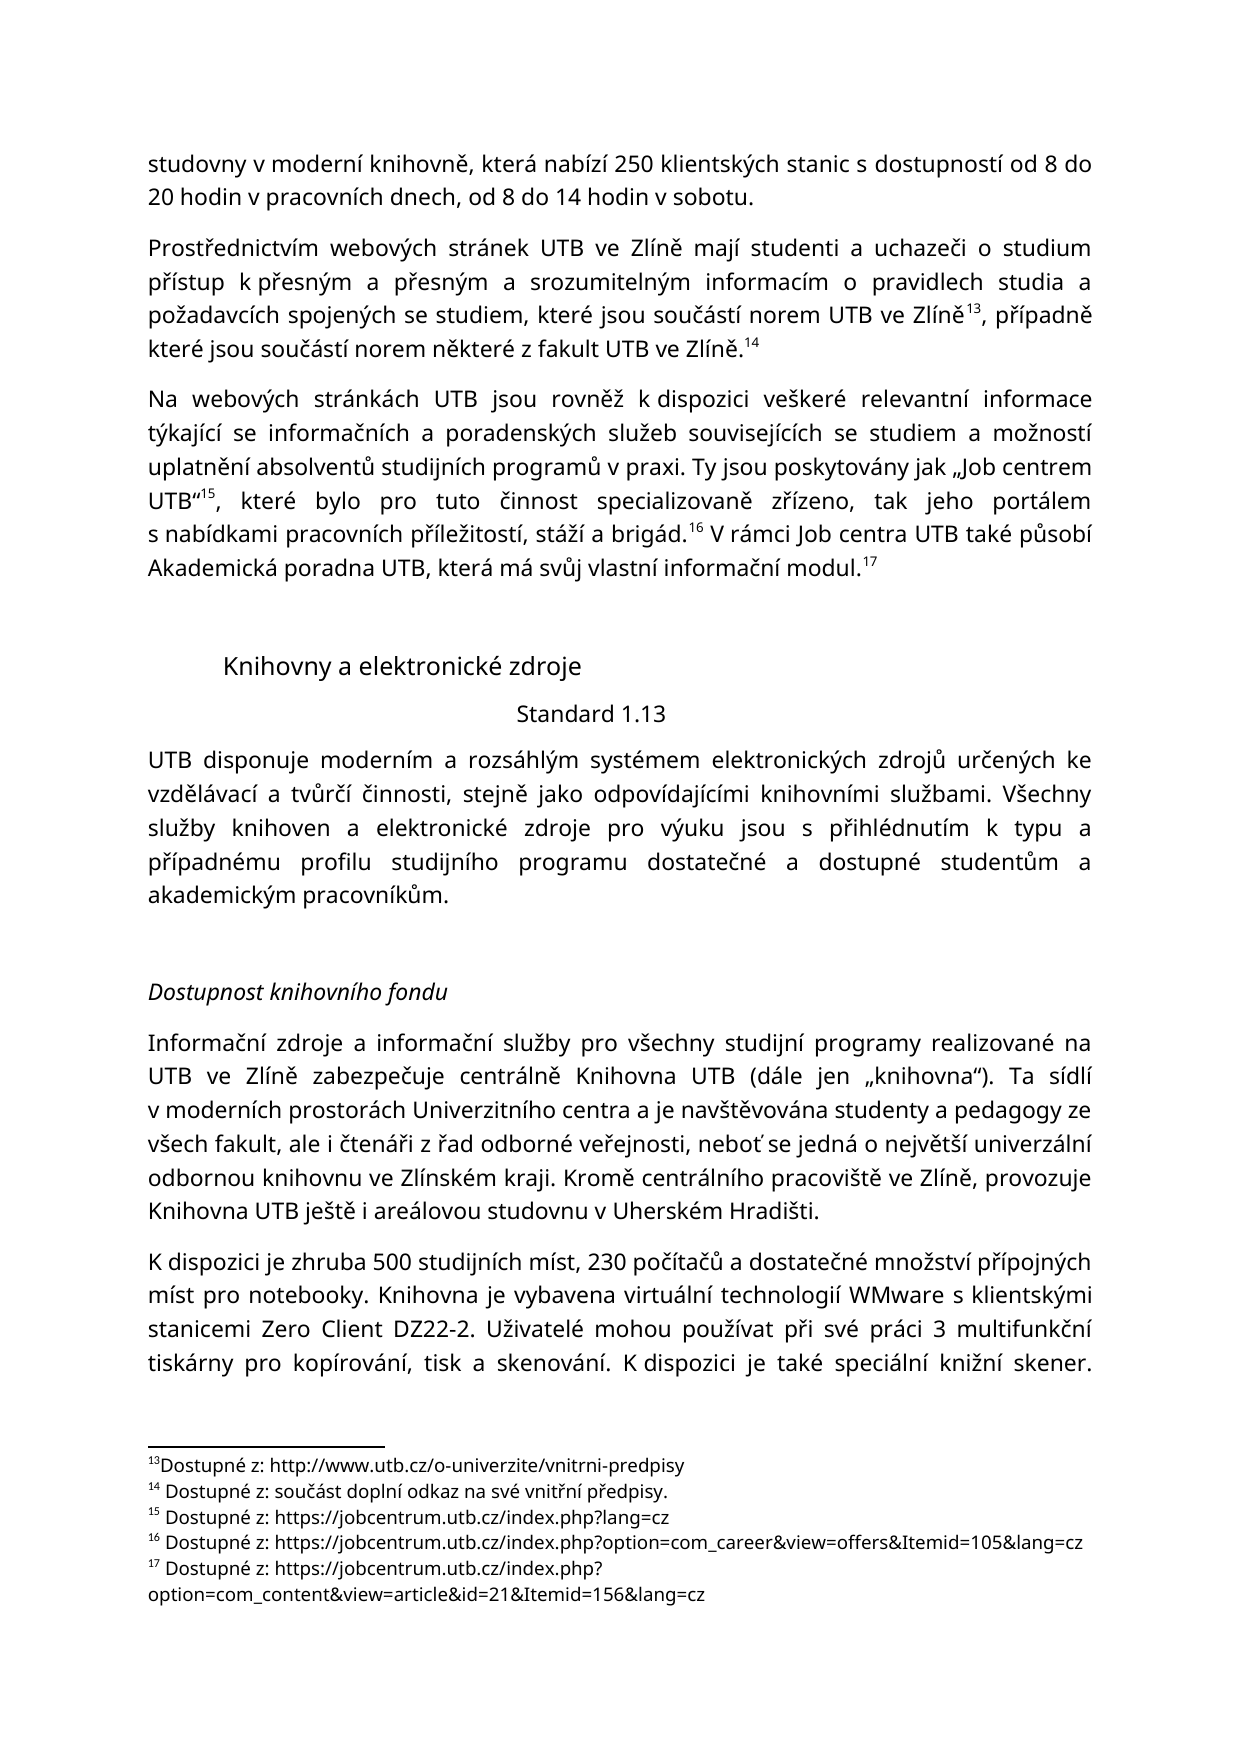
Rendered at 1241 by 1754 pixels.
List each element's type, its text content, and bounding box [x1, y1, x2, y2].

text Standard 1.13 [148, 698, 1093, 729]
text Dostupnost knihovního fondu [148, 976, 1093, 1007]
text Informační zdroje a informační služby pro všechny studijní programy realizované na UTB ve Zlíně zabezpečuje centrálně Knihovna UTB (dále jen „knihovna“). Ta sídlí v moderních prostorách Univerzitního centra a je navštěvována studenty a pedagogy ze všech fakult, ale i čtenáři z řad odborné veřejnosti, neboť se jedná o největší univerzální odbornou knihovnu ve Zlínském kraji. Kromě centrálního pracoviště ve Zlíně, provozuje Knihovna UTB ještě i areálovou studovnu v Uherském Hradišti. [148, 1026, 1093, 1226]
text Prostřednictvím webových stránek UTB ve Zlíně mají studenti a uchazeči o studium přístup k přesným a přesným a srozumitelným informacím o pravidlech studia a požadavcích spojených se studiem, které jsou součástí norem UTB ve Zlíně, případně které jsou součástí norem některé z fakult UTB ve Zlíně. [148, 232, 1093, 364]
text Na webových stránkách UTB jsou rovněž k dispozici veškeré relevantní informace týkající se informačních a poradenských služeb souvisejících se studiem a možností uplatnění absolventů studijních programů v praxi. Ty jsou poskytovány jak „Job centrem UTB“, které bylo pro tuto činnost specializovaně zřízeno, tak jeho portálem s nabídkami pracovních příležitostí, stáží a brigád. V rámci Job centra UTB také působí Akademická poradna UTB, která má svůj vlastní informační modul. [148, 383, 1093, 583]
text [148, 148, 1093, 213]
text UTB disponuje moderním a rozsáhlým systémem elektronických zdrojů určených ke vzdělávací a tvůrčí činnosti, stejně jako odpovídajícími knihovními službami. Všechny služby knihoven a elektronické zdroje pro výuku jsou s přihlédnutím k typu a případnému profilu studijního programu dostatečné a dostupné studentům a akademickým pracovníkům. [148, 744, 1093, 911]
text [148, 1246, 1093, 1378]
text Knihovny a elektronické zdroje [223, 649, 1093, 683]
